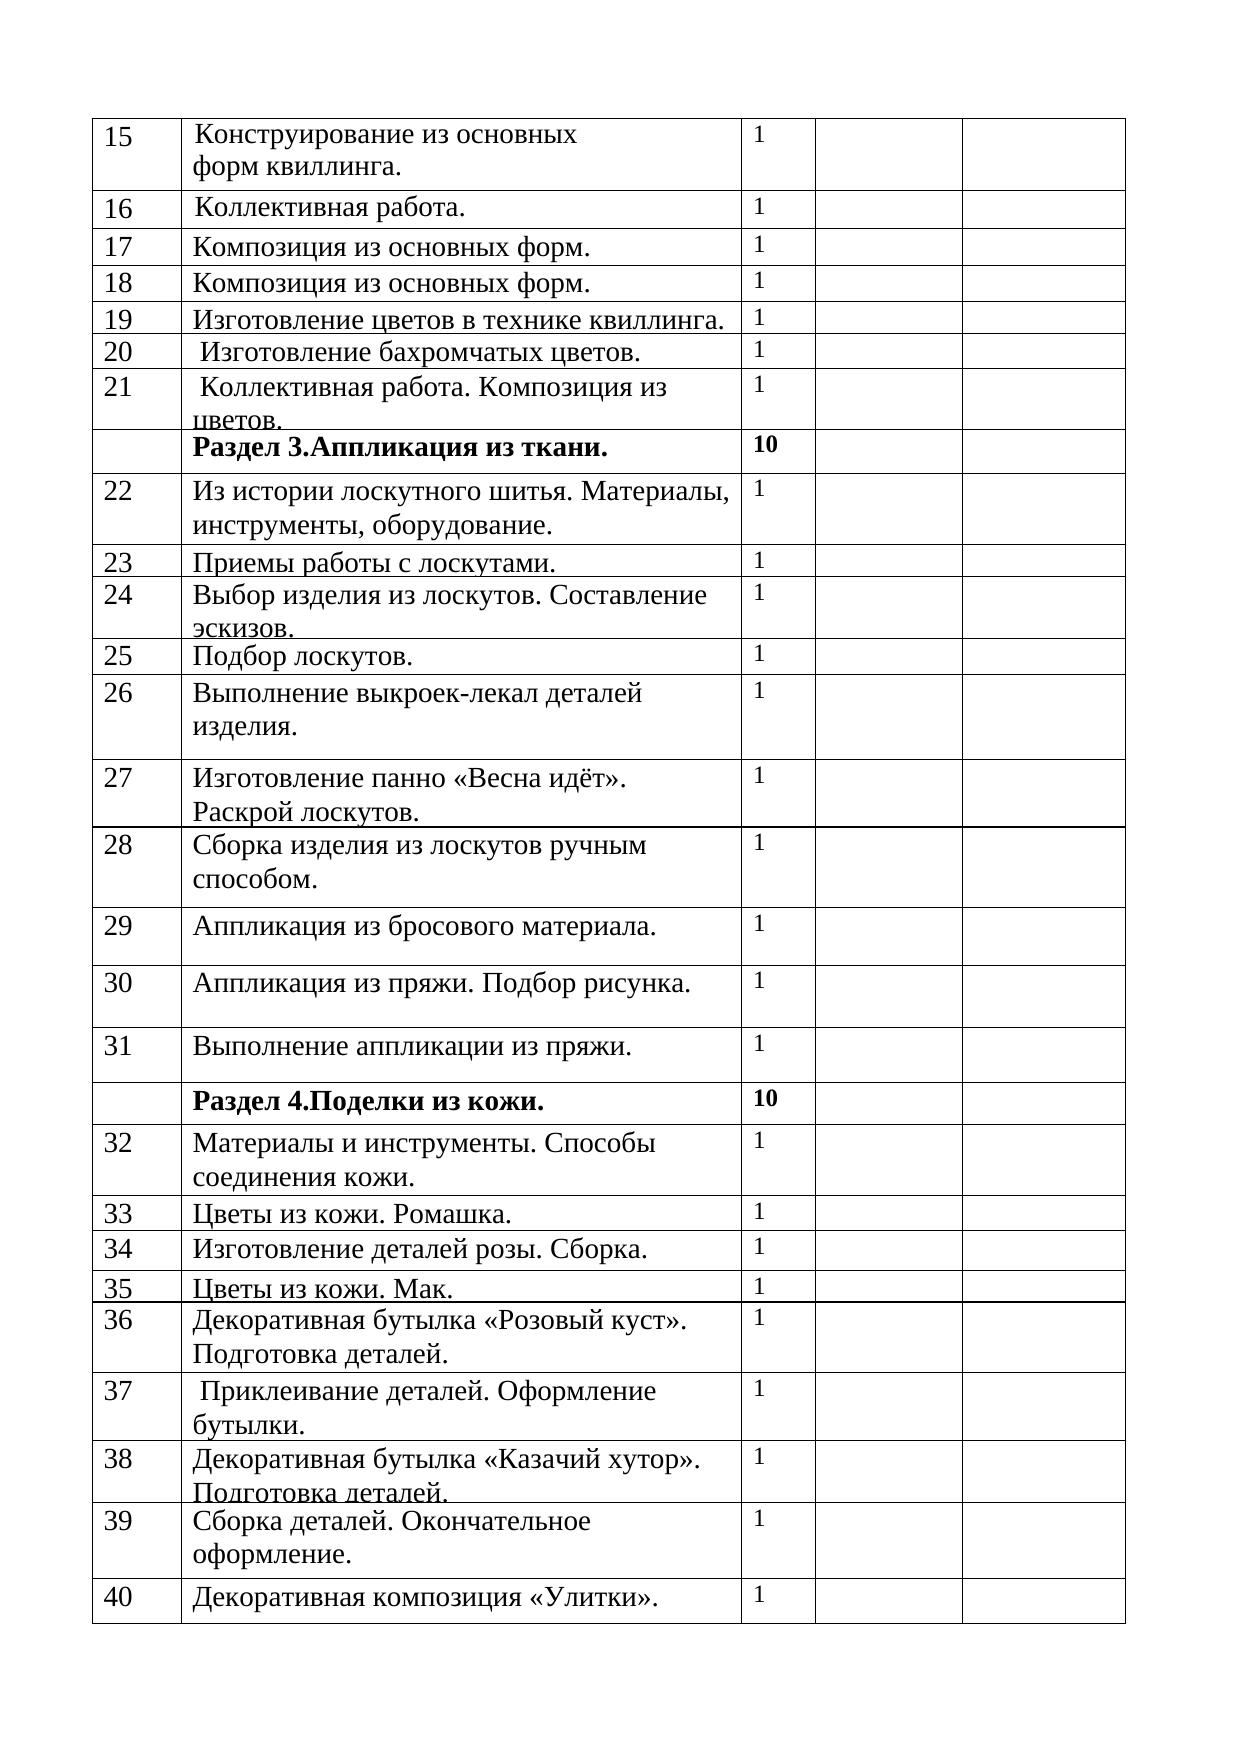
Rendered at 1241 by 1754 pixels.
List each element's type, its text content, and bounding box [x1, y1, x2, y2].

table_cell [816, 675, 962, 759]
table_cell [963, 229, 1125, 264]
table_cell [816, 760, 962, 826]
table_cell 1 [742, 1303, 815, 1372]
table_cell [816, 828, 962, 907]
table_cell 1 [742, 229, 815, 264]
table_cell [816, 229, 962, 264]
table_cell [963, 334, 1125, 368]
table_cell [816, 1125, 962, 1195]
table_cell 32 [93, 1125, 181, 1195]
table_cell 1 [742, 474, 815, 544]
table_cell [816, 545, 962, 576]
table_cell [963, 430, 1125, 472]
table_cell 1 [742, 966, 815, 1027]
table_cell [816, 334, 962, 368]
table_cell [963, 1303, 1125, 1372]
table_cell 1 [742, 1503, 815, 1578]
table_cell 40 [93, 1579, 181, 1623]
table_cell [963, 639, 1125, 674]
table_cell [816, 266, 962, 301]
table_cell 29 [93, 908, 181, 964]
table_cell Сборка изделия из лоскутов ручным способом. [182, 828, 741, 907]
table_cell [816, 639, 962, 674]
table_cell [816, 1083, 962, 1124]
table_cell Цветы из кожи. Ромашка. [182, 1196, 741, 1230]
table_cell Материалы и инструменты. Способы соединения кожи. [182, 1125, 741, 1195]
table_cell Выполнение выкроек-лекал деталей изделия. [182, 675, 741, 759]
table_cell [963, 760, 1125, 826]
table_cell [963, 1441, 1125, 1502]
table_cell 22 [93, 474, 181, 544]
table_cell 1 [742, 302, 815, 333]
table_cell Сборка деталей. Окончательное оформление. [182, 1503, 741, 1578]
table_cell Изготовление цветов в технике квиллинга. [182, 302, 741, 333]
table_cell [93, 430, 181, 472]
table_cell [963, 577, 1125, 637]
table_cell [963, 1196, 1125, 1230]
table_cell 1 [742, 369, 815, 428]
table_cell [93, 1083, 181, 1124]
table_cell 1 [742, 191, 815, 228]
table_cell Подбор лоскутов. [182, 639, 741, 674]
table_cell 34 [93, 1231, 181, 1270]
table_cell 31 [93, 1028, 181, 1082]
table_cell 1 [742, 639, 815, 674]
table_cell Приемы работы с лоскутами. [182, 545, 741, 576]
table_cell 1 [742, 1231, 815, 1270]
table_cell 39 [93, 1503, 181, 1578]
table_cell [816, 1303, 962, 1372]
table_cell 25 [93, 639, 181, 674]
table_cell Изготовление бахромчатых цветов. [182, 334, 741, 368]
table_cell [963, 1579, 1125, 1623]
table_cell 16 [93, 191, 181, 228]
table_cell 1 [742, 675, 815, 759]
table_cell Выбор изделия из лоскутов. Составление эскизов. [182, 577, 741, 637]
table_cell Аппликация из бросового материала. [182, 908, 741, 964]
table_cell [816, 966, 962, 1027]
table_cell 1 [742, 266, 815, 301]
table_cell [963, 1231, 1125, 1270]
table_cell 1 [742, 828, 815, 907]
table_cell Раздел 3.Аппликация из ткани. [182, 430, 741, 472]
table_cell [963, 191, 1125, 228]
table_cell [816, 1579, 962, 1623]
table_cell 26 [93, 675, 181, 759]
table_cell Цветы из кожи. Мак. [182, 1271, 741, 1301]
table_cell 30 [93, 966, 181, 1027]
table_cell 37 [93, 1373, 181, 1440]
table_cell Коллективная работа. [182, 191, 741, 228]
table_cell 1 [742, 1028, 815, 1082]
table_cell [963, 545, 1125, 576]
table_cell [963, 966, 1125, 1027]
table_cell [963, 1503, 1125, 1578]
table_cell [963, 302, 1125, 333]
table_cell [816, 1503, 962, 1578]
table_cell [816, 369, 962, 428]
table_cell [963, 908, 1125, 964]
table_cell [963, 1271, 1125, 1301]
table_cell Декоративная бутылка «Казачий хутор». Подготовка деталей. [182, 1441, 741, 1502]
table_cell 24 [93, 577, 181, 637]
table_cell [816, 1271, 962, 1301]
table_cell [963, 266, 1125, 301]
table_cell 18 [93, 266, 181, 301]
table_cell Композиция из основных форм. [182, 229, 741, 264]
table_cell [816, 1028, 962, 1082]
table_cell Композиция из основных форм. [182, 266, 741, 301]
table_cell 1 [742, 577, 815, 637]
table_cell [963, 119, 1125, 190]
table_cell 1 [742, 1271, 815, 1301]
table_cell [816, 191, 962, 228]
table_cell Из истории лоскутного шитья. Материалы, инструменты, оборудование. [182, 474, 741, 544]
table_cell 17 [93, 229, 181, 264]
table_cell Декоративная бутылка «Розовый куст». Подготовка деталей. [182, 1303, 741, 1372]
table_cell [816, 908, 962, 964]
table_cell 1 [742, 1579, 815, 1623]
table_cell [963, 474, 1125, 544]
table_cell 20 [93, 334, 181, 368]
table_cell Коллективная работа. Композиция из цветов. [182, 369, 741, 428]
table_cell Декоративная композиция «Улитки». [182, 1579, 741, 1623]
table_cell 28 [93, 828, 181, 907]
table_cell [963, 1083, 1125, 1124]
table_cell Приклеивание деталей. Оформление бутылки. [182, 1373, 741, 1440]
table_cell 1 [742, 1441, 815, 1502]
table_cell 1 [742, 119, 815, 190]
table_cell 21 [93, 369, 181, 428]
table_cell [816, 119, 962, 190]
table_cell [963, 369, 1125, 428]
table_cell 27 [93, 760, 181, 826]
table_cell 1 [742, 760, 815, 826]
table_cell Аппликация из пряжи. Подбор рисунка. [182, 966, 741, 1027]
table_cell Изготовление панно «Весна идёт». Раскрой лоскутов. [182, 760, 741, 826]
table_cell 10 [742, 1083, 815, 1124]
table_cell [963, 828, 1125, 907]
table_cell 1 [742, 908, 815, 964]
table_cell Изготовление деталей розы. Сборка. [182, 1231, 741, 1270]
table_cell 1 [742, 545, 815, 576]
table_cell 1 [742, 1373, 815, 1440]
table_cell [816, 1196, 962, 1230]
table_cell Конструирование из основных форм квиллинга. [182, 119, 741, 190]
table_cell [963, 1125, 1125, 1195]
table_cell [816, 474, 962, 544]
table_cell [963, 1373, 1125, 1440]
table_cell 15 [93, 119, 181, 190]
table_cell 1 [742, 1125, 815, 1195]
table_cell 1 [742, 1196, 815, 1230]
table_cell [963, 675, 1125, 759]
table_cell [816, 1231, 962, 1270]
table_cell 1 [742, 334, 815, 368]
table_cell [816, 430, 962, 472]
table_cell [816, 1373, 962, 1440]
table_cell 38 [93, 1441, 181, 1502]
table_cell [816, 302, 962, 333]
table_cell [816, 577, 962, 637]
table_cell 36 [93, 1303, 181, 1372]
table_cell 10 [742, 430, 815, 472]
table_cell [816, 1441, 962, 1502]
table_cell [963, 1028, 1125, 1082]
table_cell Выполнение аппликации из пряжи. [182, 1028, 741, 1082]
table_cell Раздел 4.Поделки из кожи. [182, 1083, 741, 1124]
